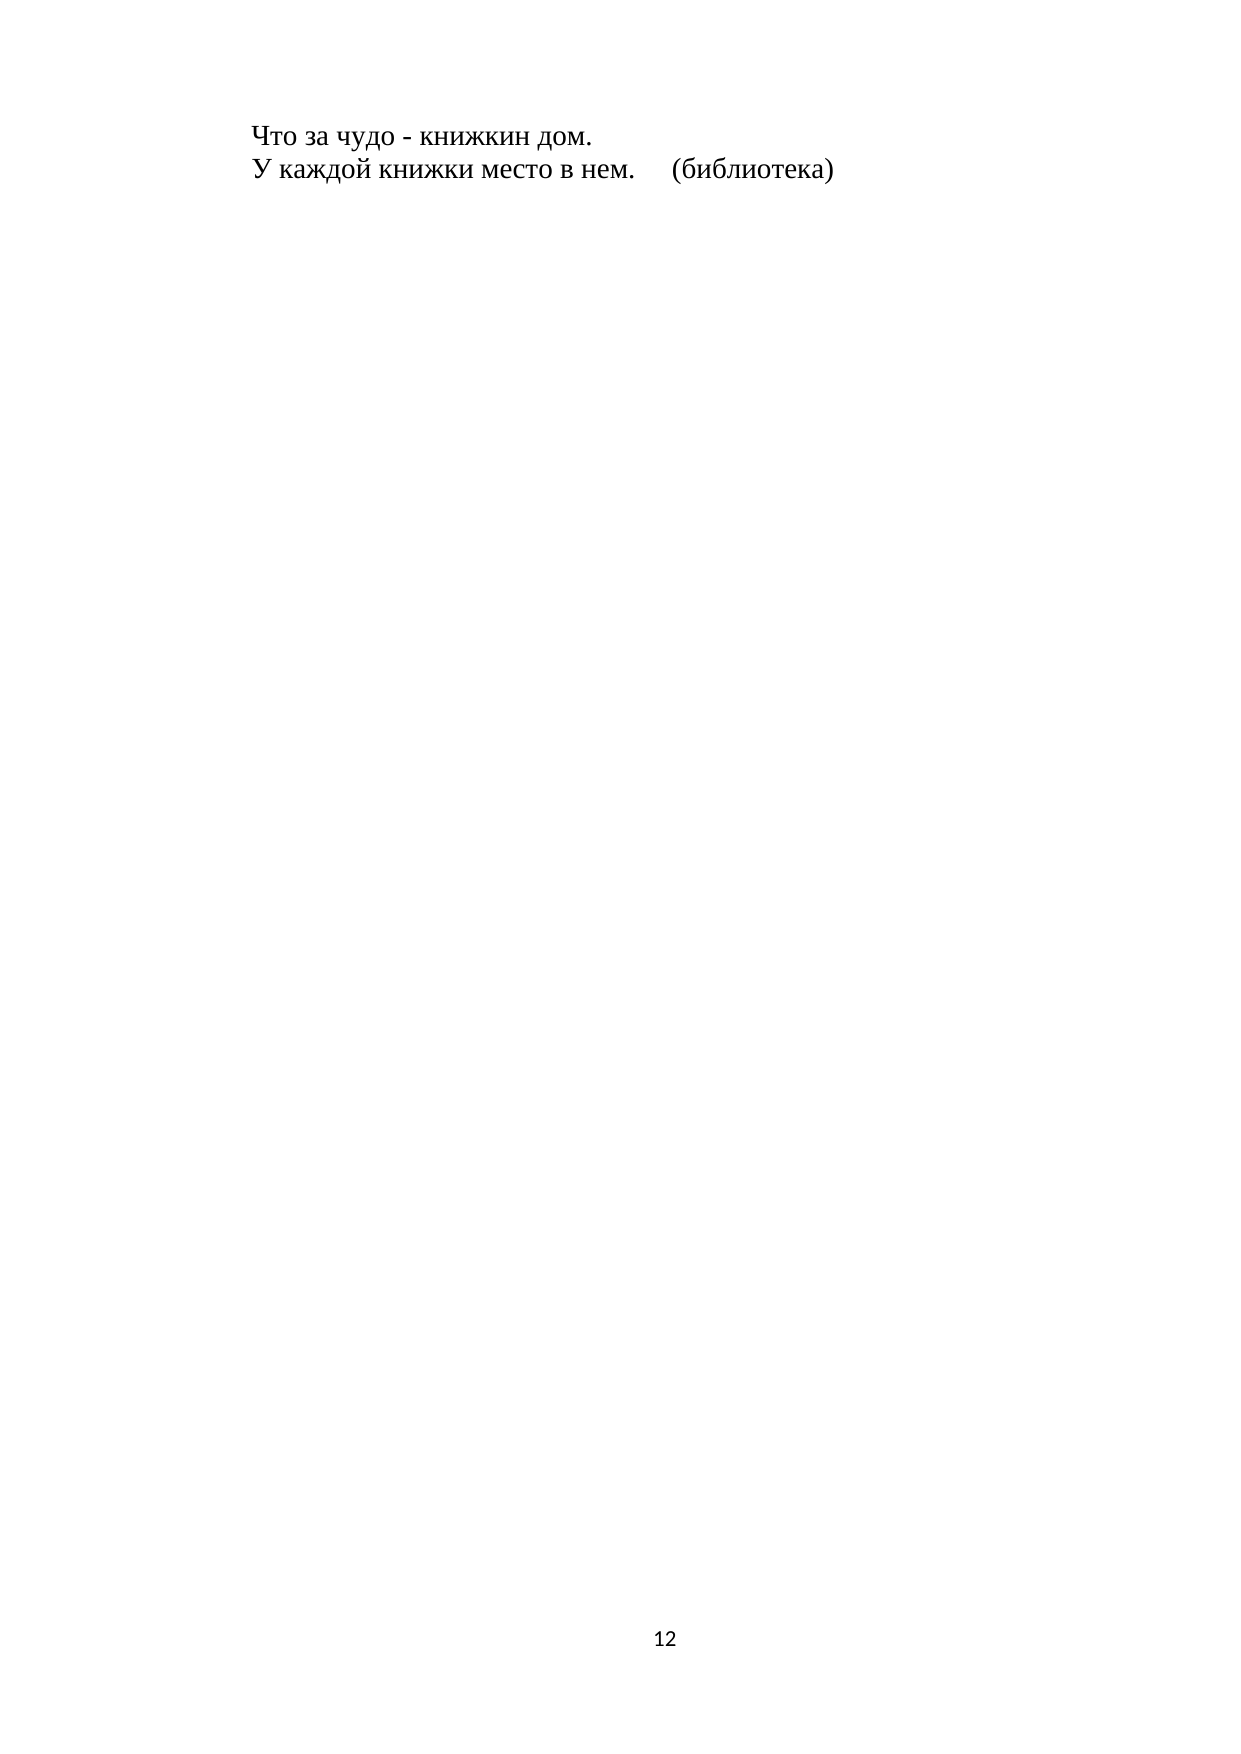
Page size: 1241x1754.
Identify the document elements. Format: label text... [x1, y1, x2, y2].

text Что за чудо - книжкин дом. [177, 118, 1152, 152]
text У каждой книжки место в нем. (библиотека) [177, 152, 1152, 185]
